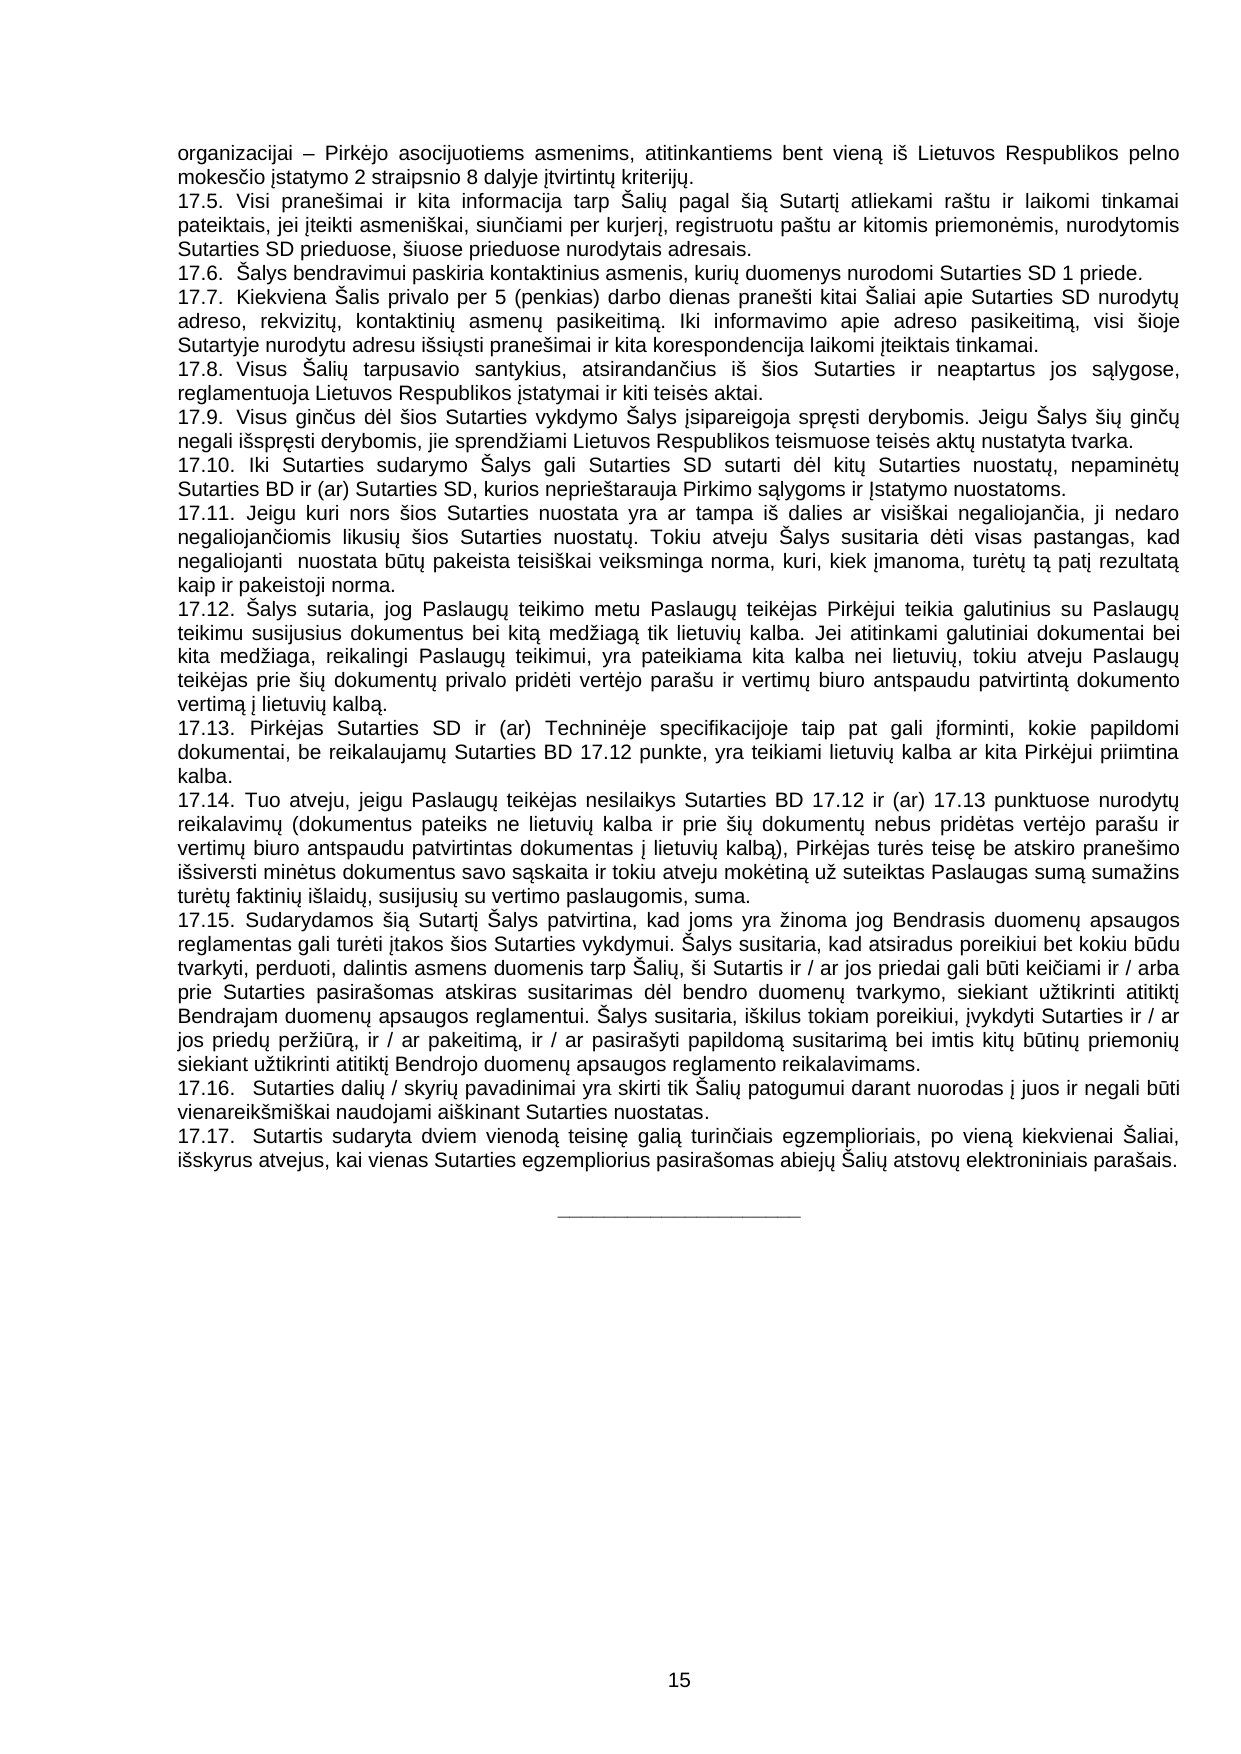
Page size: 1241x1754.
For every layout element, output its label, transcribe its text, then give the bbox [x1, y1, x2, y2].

list Pirkėjas Sutarties SD ir (ar) Techninėje specifikacijoje taip pat gali įforminti, kokie papildomi dokumentai, be reikalaujamų Sutarties BD 17.12 punkte, yra teikiami lietuvių kalba ar kita Pirkėjui priimtina kalba. [177, 716, 1181, 788]
list Sudarydamos šią Sutartį Šalys patvirtina, kad joms yra žinoma jog Bendrasis duomenų apsaugos reglamentas gali turėti įtakos šios Sutarties vykdymui. Šalys susitaria, kad atsiradus poreikiui bet kokiu būdu tvarkyti, perduoti, dalintis asmens duomenis tarp Šalių, ši Sutartis ir / ar jos priedai gali būti keičiami ir / arba prie Sutarties pasirašomas atskiras susitarimas dėl bendro duomenų tvarkymo, siekiant užtikrinti atitiktį Bendrajam duomenų apsaugos reglamentui. Šalys susitaria, iškilus tokiam poreikiui, įvykdyti Sutarties ir / ar jos priedų peržiūrą, ir / ar pakeitimą, ir / ar pasirašyti papildomą susitarimą bei imtis kitų būtinų priemonių siekiant užtikrinti atitiktį Bendrojo duomenų apsaugos reglamento reikalavimams. [177, 908, 1181, 1076]
list Jeigu kuri nors šios Sutarties nuostata yra ar tampa iš dalies ar visiškai negaliojančia, ji nedaro negaliojančiomis likusių šios Sutarties nuostatų. Tokiu atveju Šalys susitaria dėti visas pastangas, kad negaliojanti nuostata būtų pakeista teisiškai veiksminga norma, kuri, kiek įmanoma, turėtų tą patį rezultatą kaip ir pakeistoji norma. [177, 501, 1181, 596]
list Kiekviena Šalis privalo per 5 (penkias) darbo dienas pranešti kitai Šaliai apie Sutarties SD nurodytų adreso, rekvizitų, kontaktinių asmenų pasikeitimą. Iki informavimo apie adreso pasikeitimą, visi šioje Sutartyje nurodytu adresu išsiųsti pranešimai ir kita korespondencija laikomi įteiktais tinkamai. [177, 285, 1181, 357]
list Sutarties dalių / skyrių pavadinimai yra skirti tik Šalių patogumui darant nuorodas į juos ir negali būti vienareikšmiškai naudojami aiškinant Sutarties nuostatas. [177, 1076, 1181, 1123]
list Visus ginčus dėl šios Sutarties vykdymo Šalys įsipareigoja spręsti derybomis. Jeigu Šalys šių ginčų negali išspręsti derybomis, jie sprendžiami Lietuvos Respublikos teismuose teisės aktų nustatyta tvarka. [177, 405, 1181, 453]
text _____________________ [177, 1195, 1181, 1219]
list Tuo atveju, jeigu Paslaugų teikėjas nesilaikys Sutarties BD 17.12 ir (ar) 17.13 punktuose nurodytų reikalavimų (dokumentus pateiks ne lietuvių kalba ir prie šių dokumentų nebus pridėtas vertėjo parašu ir vertimų biuro antspaudu patvirtintas dokumentas į lietuvių kalbą), Pirkėjas turės teisę be atskiro pranešimo išsiversti minėtus dokumentus savo sąskaita ir tokiu atveju mokėtiną už suteiktas Paslaugas sumą sumažins turėtų faktinių išlaidų, susijusių su vertimo paslaugomis, suma. [177, 788, 1181, 908]
list Sutartis sudaryta dviem vienodą teisinę galią turinčiais egzemplioriais, po vieną kiekvienai Šaliai, išskyrus atvejus, kai vienas Sutarties egzempliorius pasirašomas abiejų Šalių atstovų elektroniniais parašais. [177, 1123, 1181, 1171]
list Visi pranešimai ir kita informacija tarp Šalių pagal šią Sutartį atliekami raštu ir laikomi tinkamai pateiktais, jei įteikti asmeniškai, siunčiami per kurjerį, registruotu paštu ar kitomis priemonėmis, nurodytomis Sutarties SD prieduose, šiuose prieduose nurodytais adresais. [177, 189, 1181, 261]
list Iki Sutarties sudarymo Šalys gali Sutarties SD sutarti dėl kitų Sutarties nuostatų, nepaminėtų Sutarties BD ir (ar) Sutarties SD, kurios neprieštarauja Pirkimo sąlygoms ir Įstatymo nuostatoms. [177, 453, 1181, 501]
list Visus Šalių tarpusavio santykius, atsirandančius iš šios Sutarties ir neaptartus jos sąlygose, reglamentuoja Lietuvos Respublikos įstatymai ir kiti teisės aktai. [177, 357, 1181, 405]
list Šalys sutaria, jog Paslaugų teikimo metu Paslaugų teikėjas Pirkėjui teikia galutinius su Paslaugų teikimu susijusius dokumentus bei kitą medžiagą tik lietuvių kalba. Jei atitinkami galutiniai dokumentai bei kita medžiaga, reikalingi Paslaugų teikimui, yra pateikiama kita kalba nei lietuvių, tokiu atveju Paslaugų teikėjas prie šių dokumentų privalo pridėti vertėjo parašu ir vertimų biuro antspaudu patvirtintą dokumento vertimą į lietuvių kalbą. [177, 596, 1181, 716]
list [177, 141, 1181, 189]
list Šalys bendravimui paskiria kontaktinius asmenis, kurių duomenys nurodomi Sutarties SD 1 priede. [177, 261, 1181, 285]
